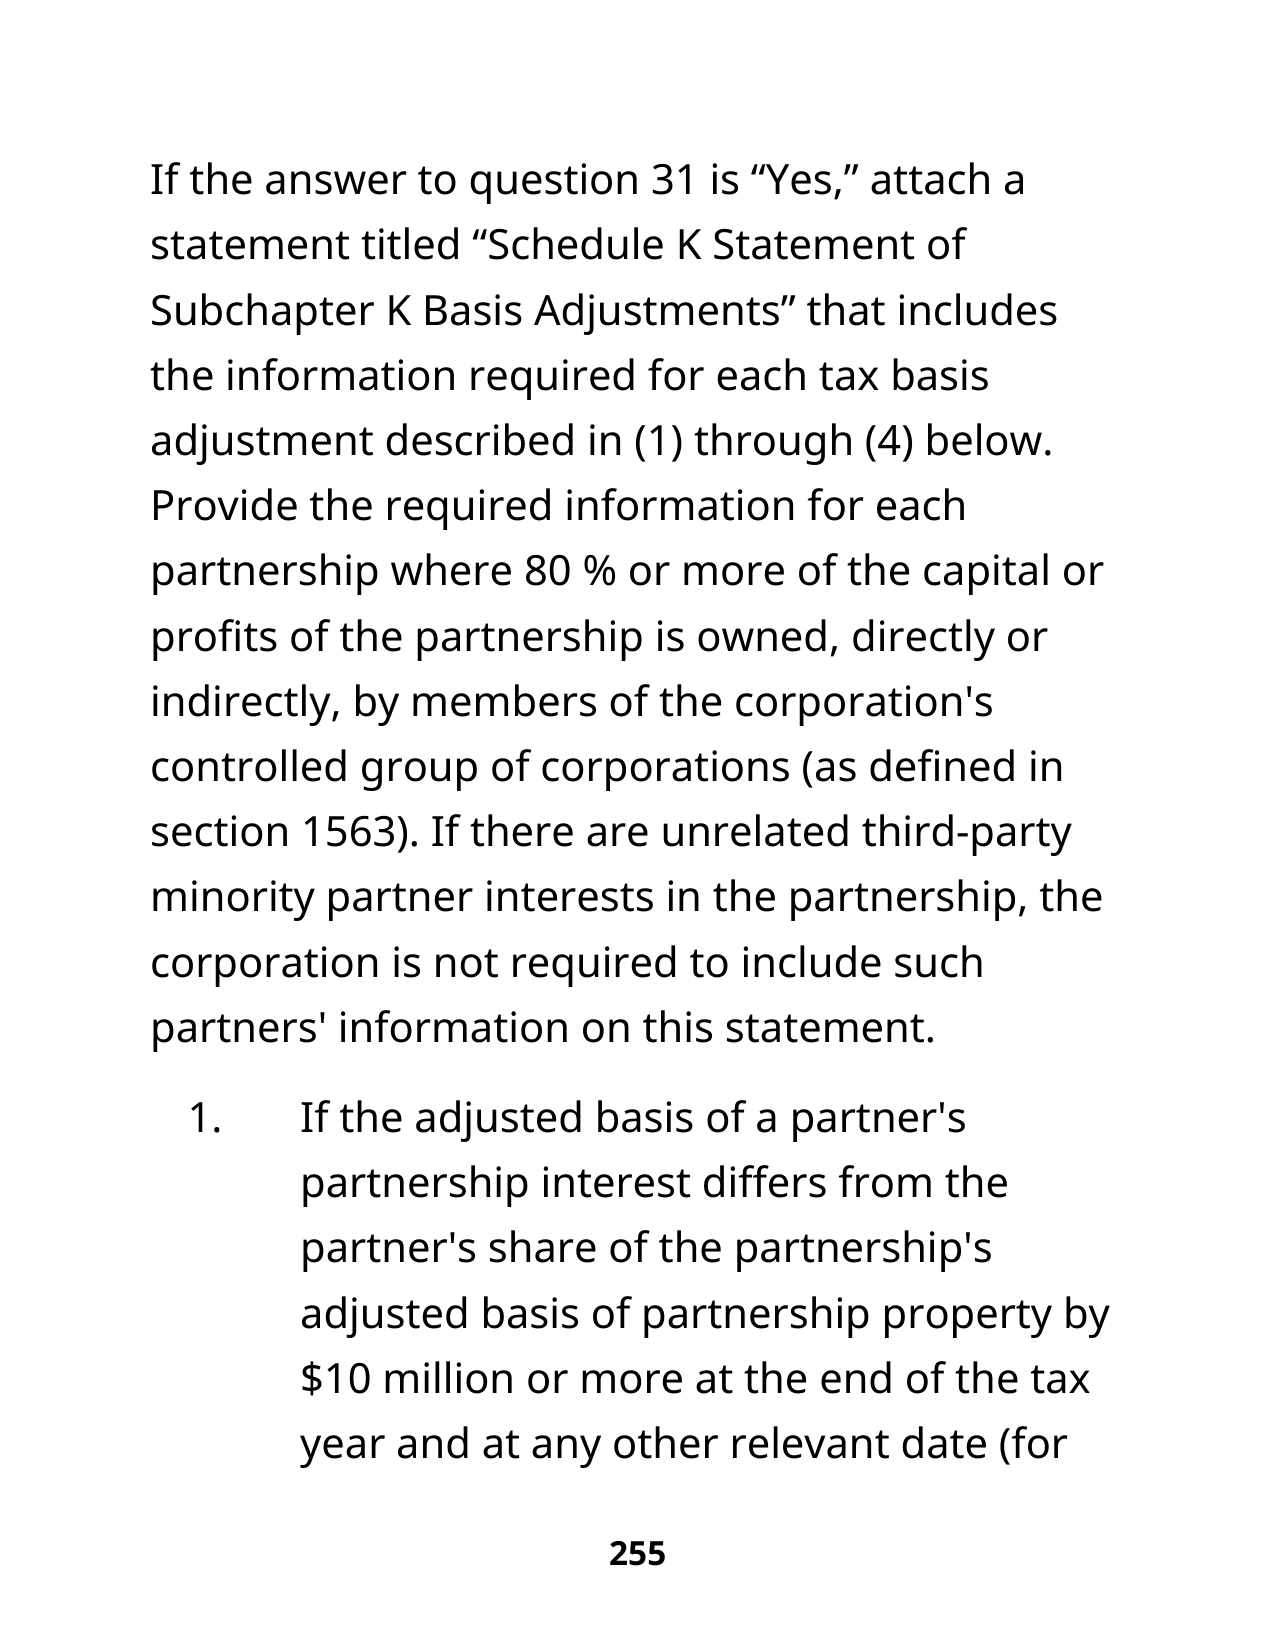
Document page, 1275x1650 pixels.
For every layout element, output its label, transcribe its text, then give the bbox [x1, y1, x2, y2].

text If the answer to question 31 is “Yes,” attach a statement titled “Schedule K Statement of Subchapter K Basis Adjustments” that includes the information required for each tax basis adjustment described in (1) through (4) below. Provide the required information for each partnership where 80 % or more of the capital or profits of the partnership is owned, directly or indirectly, by members of the corporation's controlled group of corporations (as defined in section 1563). If there are unrelated third-party minority partner interests in the partnership, the corporation is not required to include such partners' information on this statement. [150, 150, 1125, 1054]
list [187, 1088, 1125, 1471]
